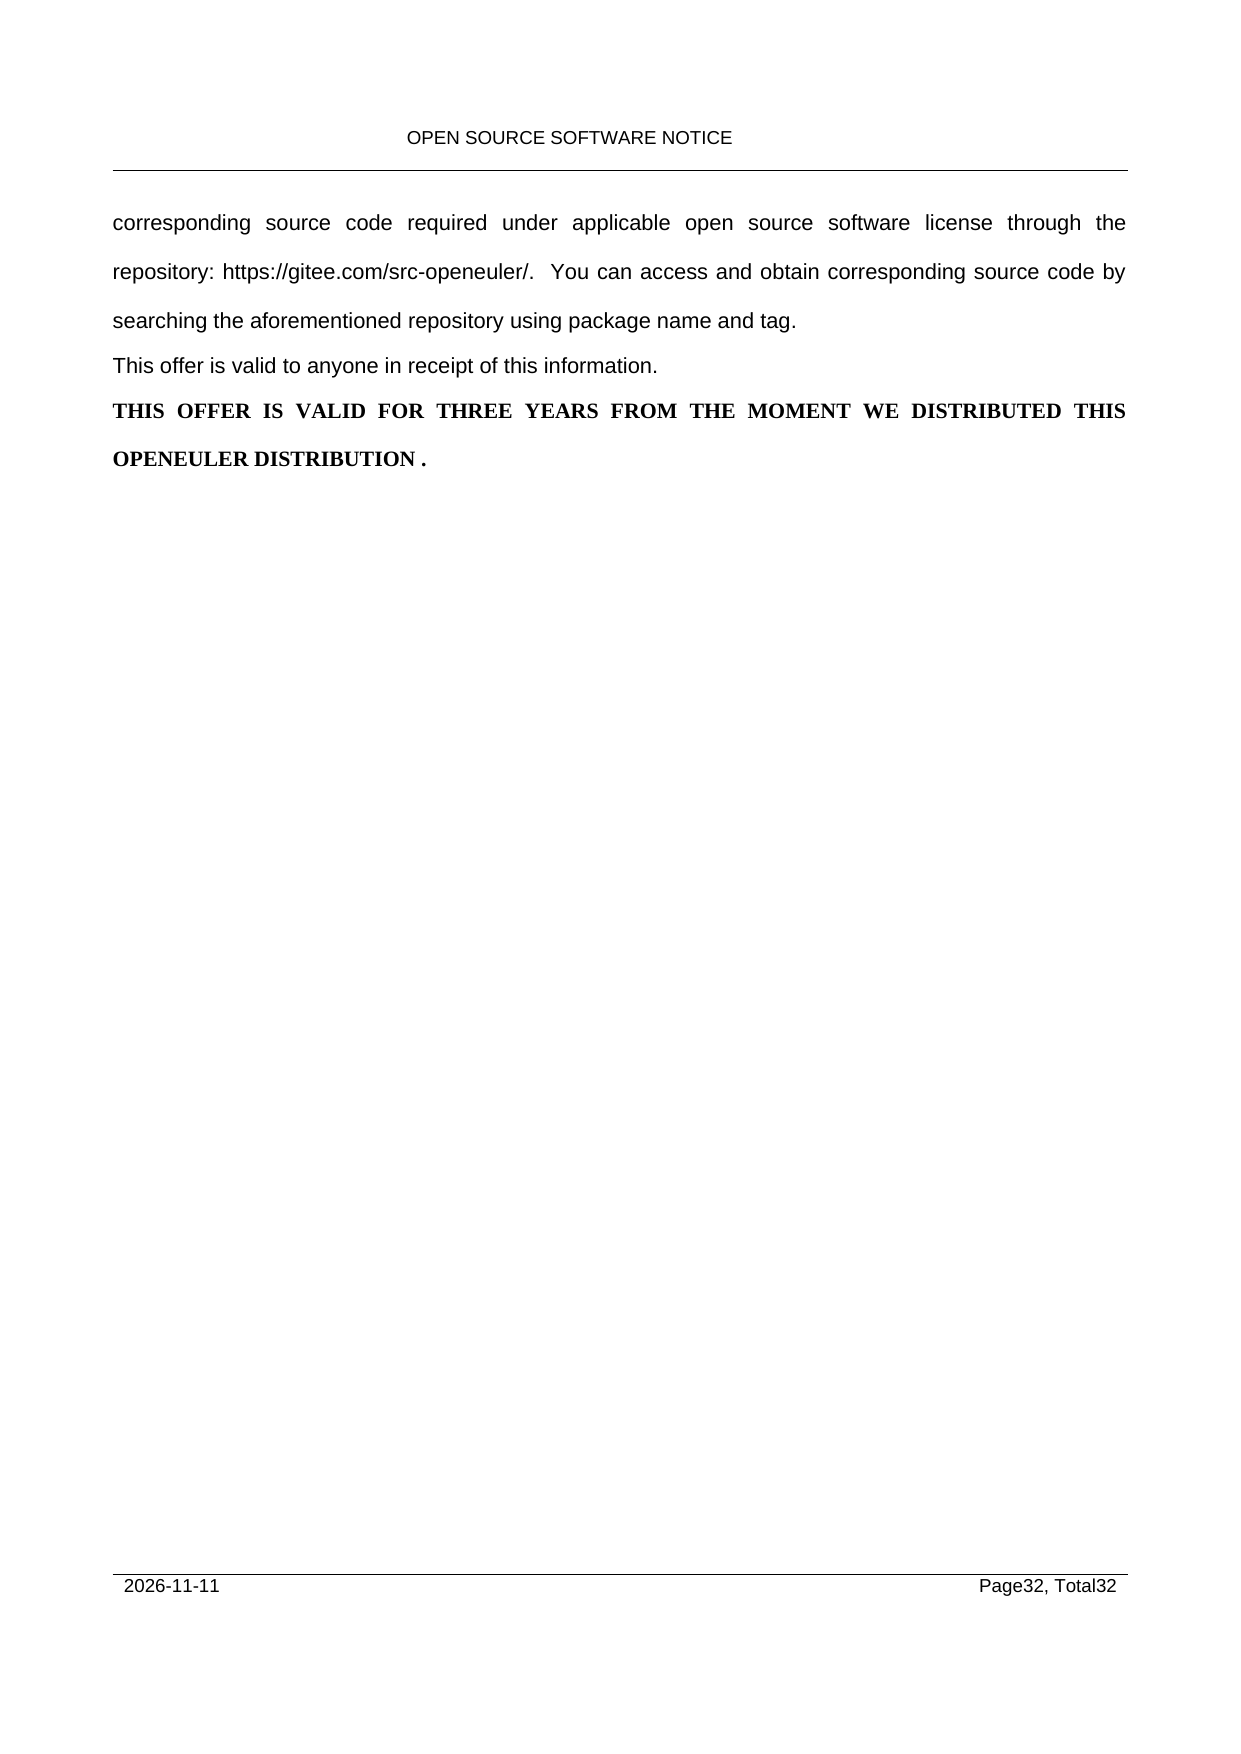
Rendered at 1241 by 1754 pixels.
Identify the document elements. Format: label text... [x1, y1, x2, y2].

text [112, 206, 1128, 336]
text This offer is valid to anyone in receipt of this information. [112, 349, 1128, 381]
text THIS OFFER IS VALID FOR THREE YEARS FROM THE MOMENT WE DISTRIBUTED THIS OPENEULER DISTRIBUTION . [112, 394, 1128, 475]
